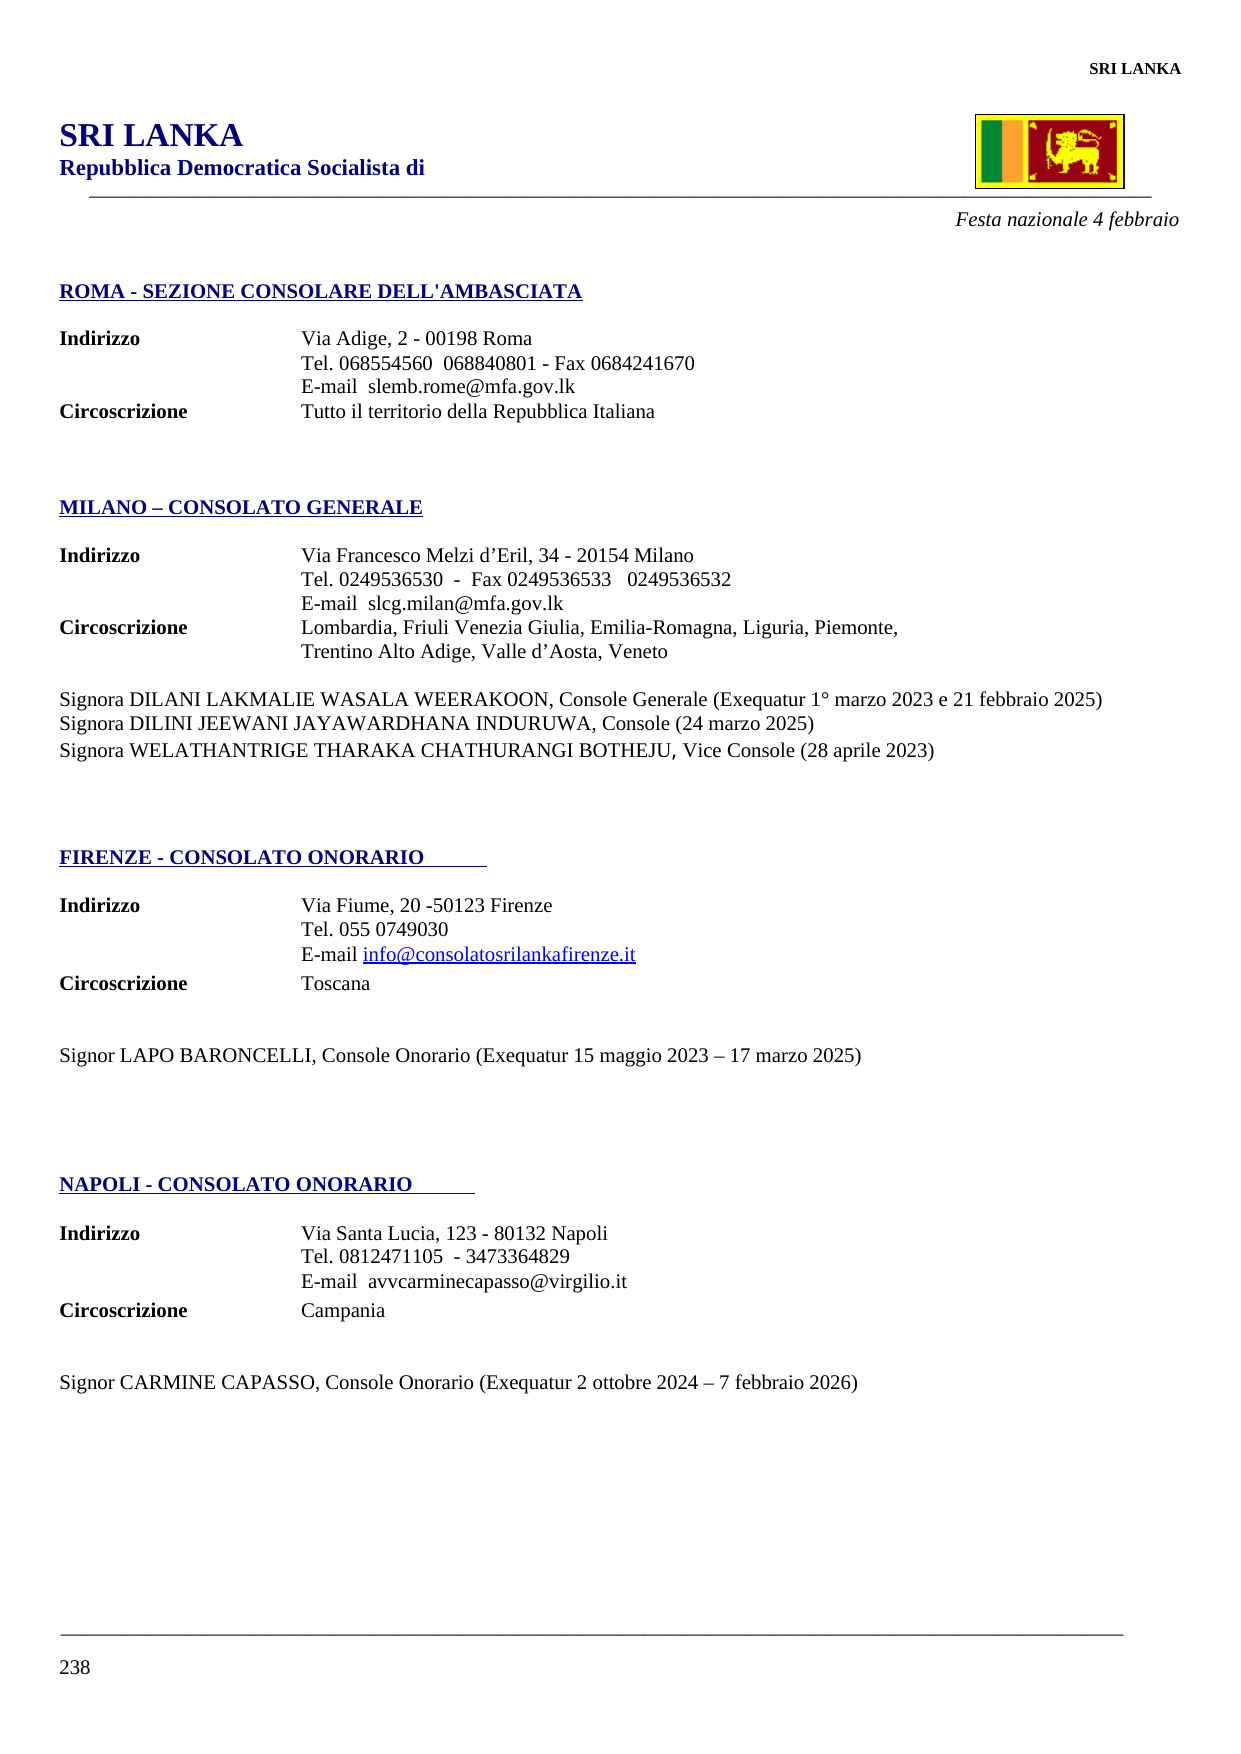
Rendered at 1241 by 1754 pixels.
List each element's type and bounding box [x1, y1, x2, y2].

picture [976, 115, 1123, 188]
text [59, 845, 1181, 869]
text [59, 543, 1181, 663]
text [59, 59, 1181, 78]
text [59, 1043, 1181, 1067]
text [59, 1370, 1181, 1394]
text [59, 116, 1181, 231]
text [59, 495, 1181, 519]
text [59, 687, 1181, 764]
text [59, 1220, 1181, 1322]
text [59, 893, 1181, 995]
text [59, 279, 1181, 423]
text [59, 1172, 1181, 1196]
